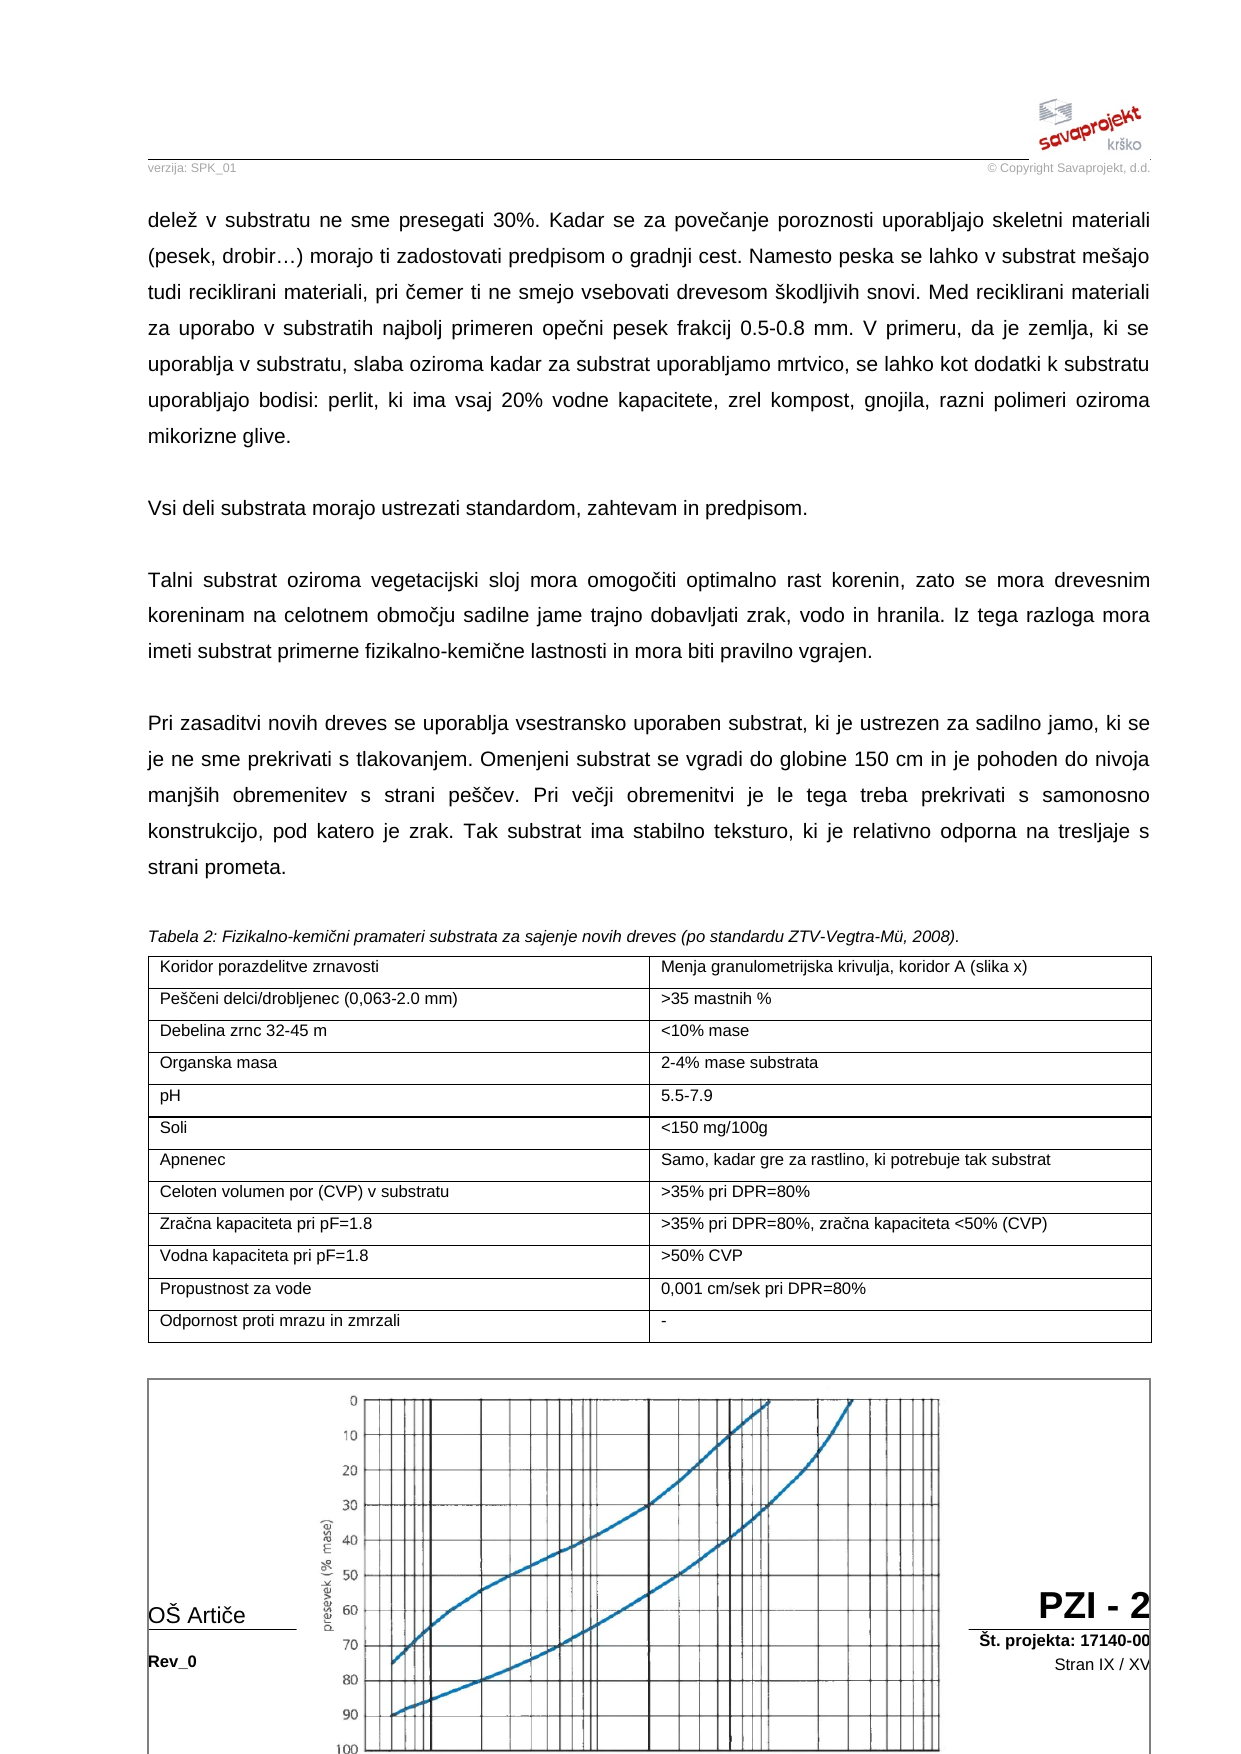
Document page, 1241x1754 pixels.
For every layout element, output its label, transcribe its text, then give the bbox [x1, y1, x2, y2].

table_cell 5.5-7.9 [650, 1085, 1151, 1116]
text Tabela 2: Fizikalno-kemični pramateri substrata za sajenje novih dreves (po standardu ZTV-Vegtra-Mü, 2008). [148, 927, 1152, 946]
table_cell 0,001 cm/sek pri DPR=80% [650, 1279, 1151, 1309]
table_cell - [650, 1311, 1151, 1342]
table_cell >35% pri DPR=80%, zračna kapaciteta <50% (CVP) [650, 1214, 1151, 1245]
table_cell Debelina zrnc 32-45 m [149, 1021, 649, 1052]
table_header Koridor porazdelitve zrnavosti [149, 957, 649, 988]
table_cell Apnenec [149, 1150, 649, 1181]
table_cell Propustnost za vode [149, 1279, 649, 1309]
table_cell pH [149, 1085, 649, 1116]
table_cell Peščeni delci/drobljenec (0,063-2.0 mm) [149, 989, 649, 1020]
table_cell Odpornost proti mrazu in zmrzali [149, 1311, 649, 1342]
table_cell >35% pri DPR=80% [650, 1182, 1151, 1213]
picture [296, 1386, 969, 1754]
text Vsi deli substrata morajo ustrezati standardom, zahtevam in predpisom. [148, 496, 1152, 519]
table_cell <150 mg/100g [650, 1118, 1151, 1149]
table_cell >50% CVP [650, 1246, 1151, 1277]
table_cell Celoten volumen por (CVP) v substratu [149, 1182, 649, 1213]
table_cell <10% mase [650, 1021, 1151, 1052]
table_cell Vodna kapaciteta pri pF=1.8 [149, 1246, 649, 1277]
text Pri zasaditvi novih dreves se uporablja vsestransko uporaben substrat, ki je ustrezen za sadilno jamo, ki se je ne sme prekrivati s tlakovanjem. Omenjeni substrat se vgradi do globine 150 cm in je pohoden do nivoja manjših obremenitev s strani peščev. Pri večji obremenitvi je le tega treba prekrivati s samonosno konstrukcijo, pod katero je zrak. Tak substrat ima stabilno teksturo, ki je relativno odporna na tresljaje s strani prometa. [148, 711, 1152, 879]
table_cell Zračna kapaciteta pri pF=1.8 [149, 1214, 649, 1245]
table_cell 2-4% mase substrata [650, 1053, 1151, 1084]
table_cell >35 mastnih % [650, 989, 1151, 1020]
picture [1029, 88, 1151, 160]
table_cell Organska masa [149, 1053, 649, 1084]
table_cell Soli [149, 1118, 649, 1149]
text Talni substrat oziroma vegetacijski sloj mora omogočiti optimalno rast korenin, zato se mora drevesnim koreninam na celotnem območju sadilne jame trajno dobavljati zrak, vodo in hranila. Iz tega razloga mora imeti substrat primerne fizikalno-kemične lastnosti in mora biti pravilno vgrajen. [148, 567, 1152, 663]
table_cell Samo, kadar gre za rastlino, ki potrebuje tak substrat [650, 1150, 1151, 1181]
table_header Menja granulometrijska krivulja, koridor A (slika x) [650, 957, 1151, 988]
